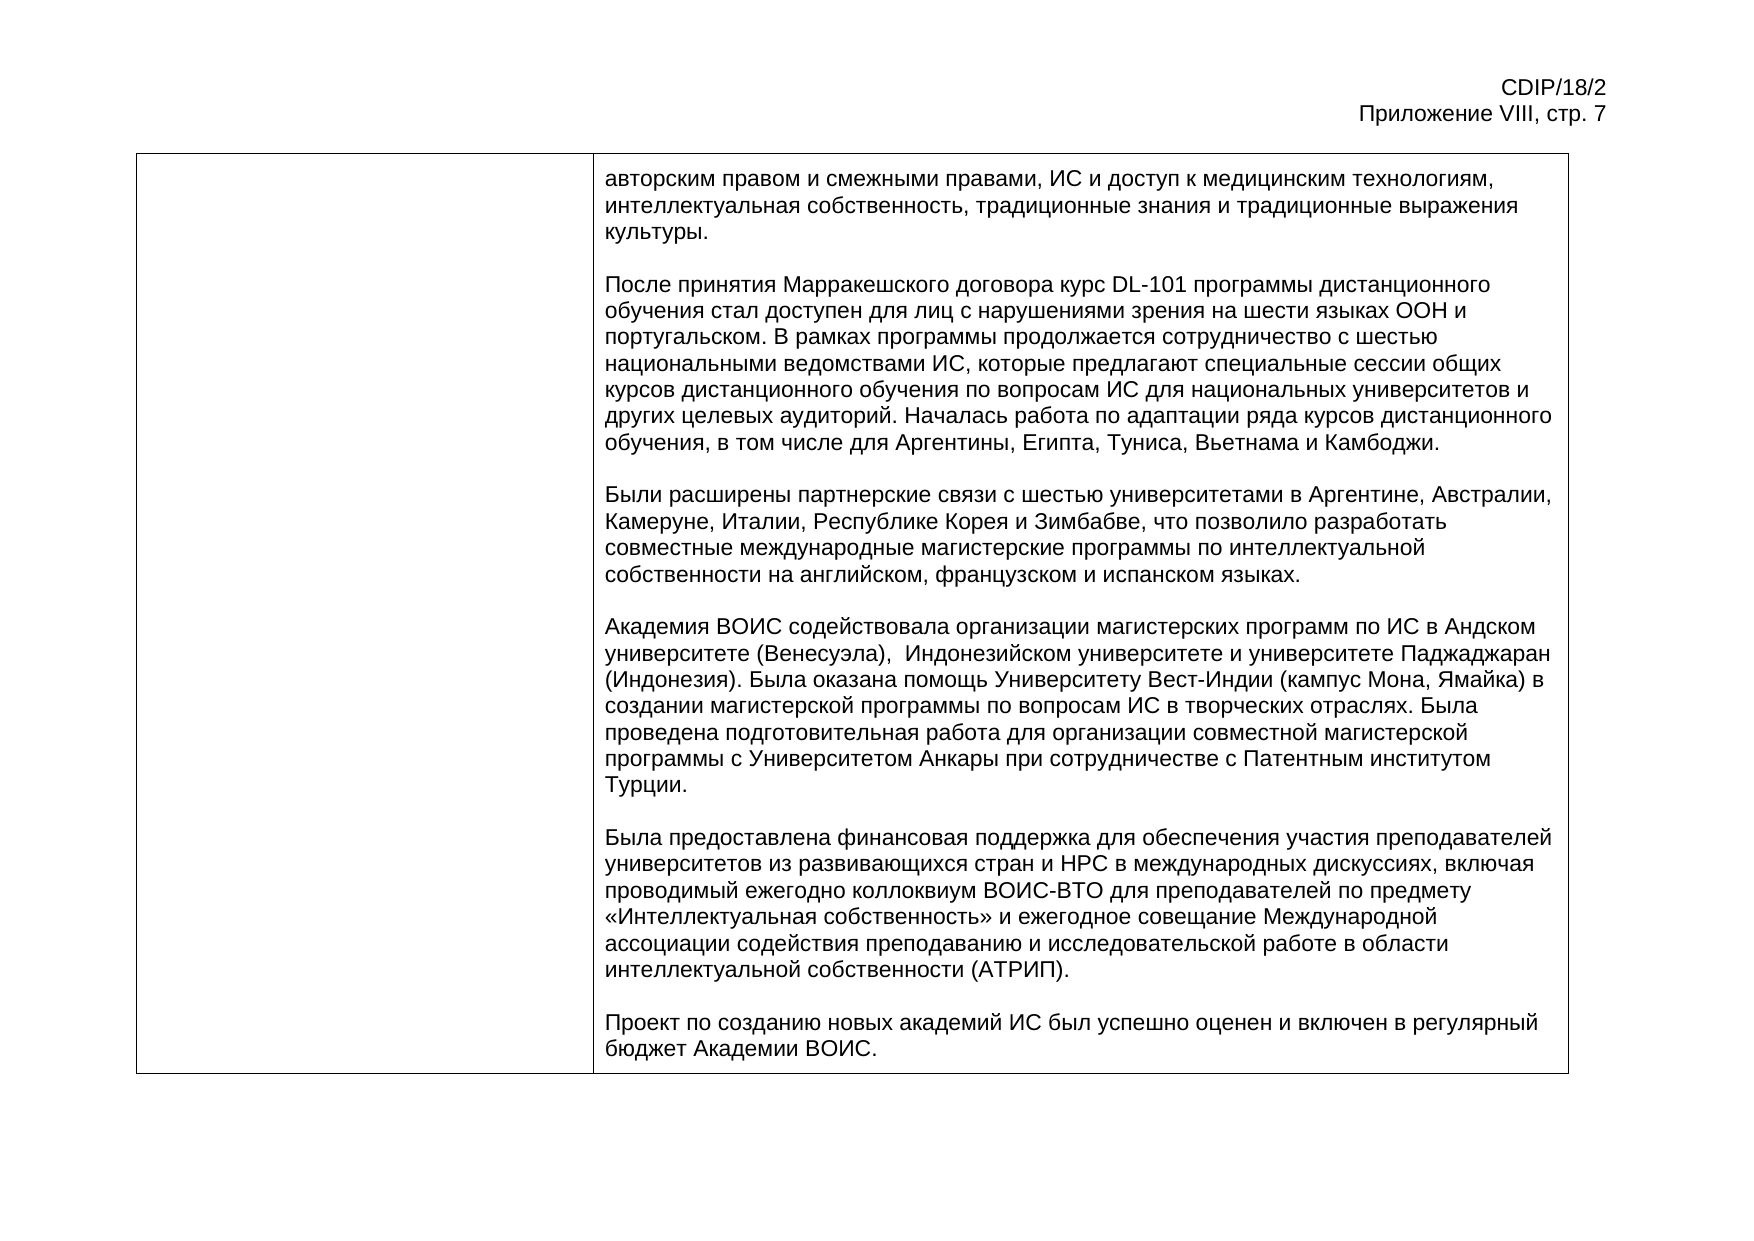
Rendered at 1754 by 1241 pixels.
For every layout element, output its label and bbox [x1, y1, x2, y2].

table_header [137, 154, 593, 1072]
table_header [594, 154, 1568, 1072]
